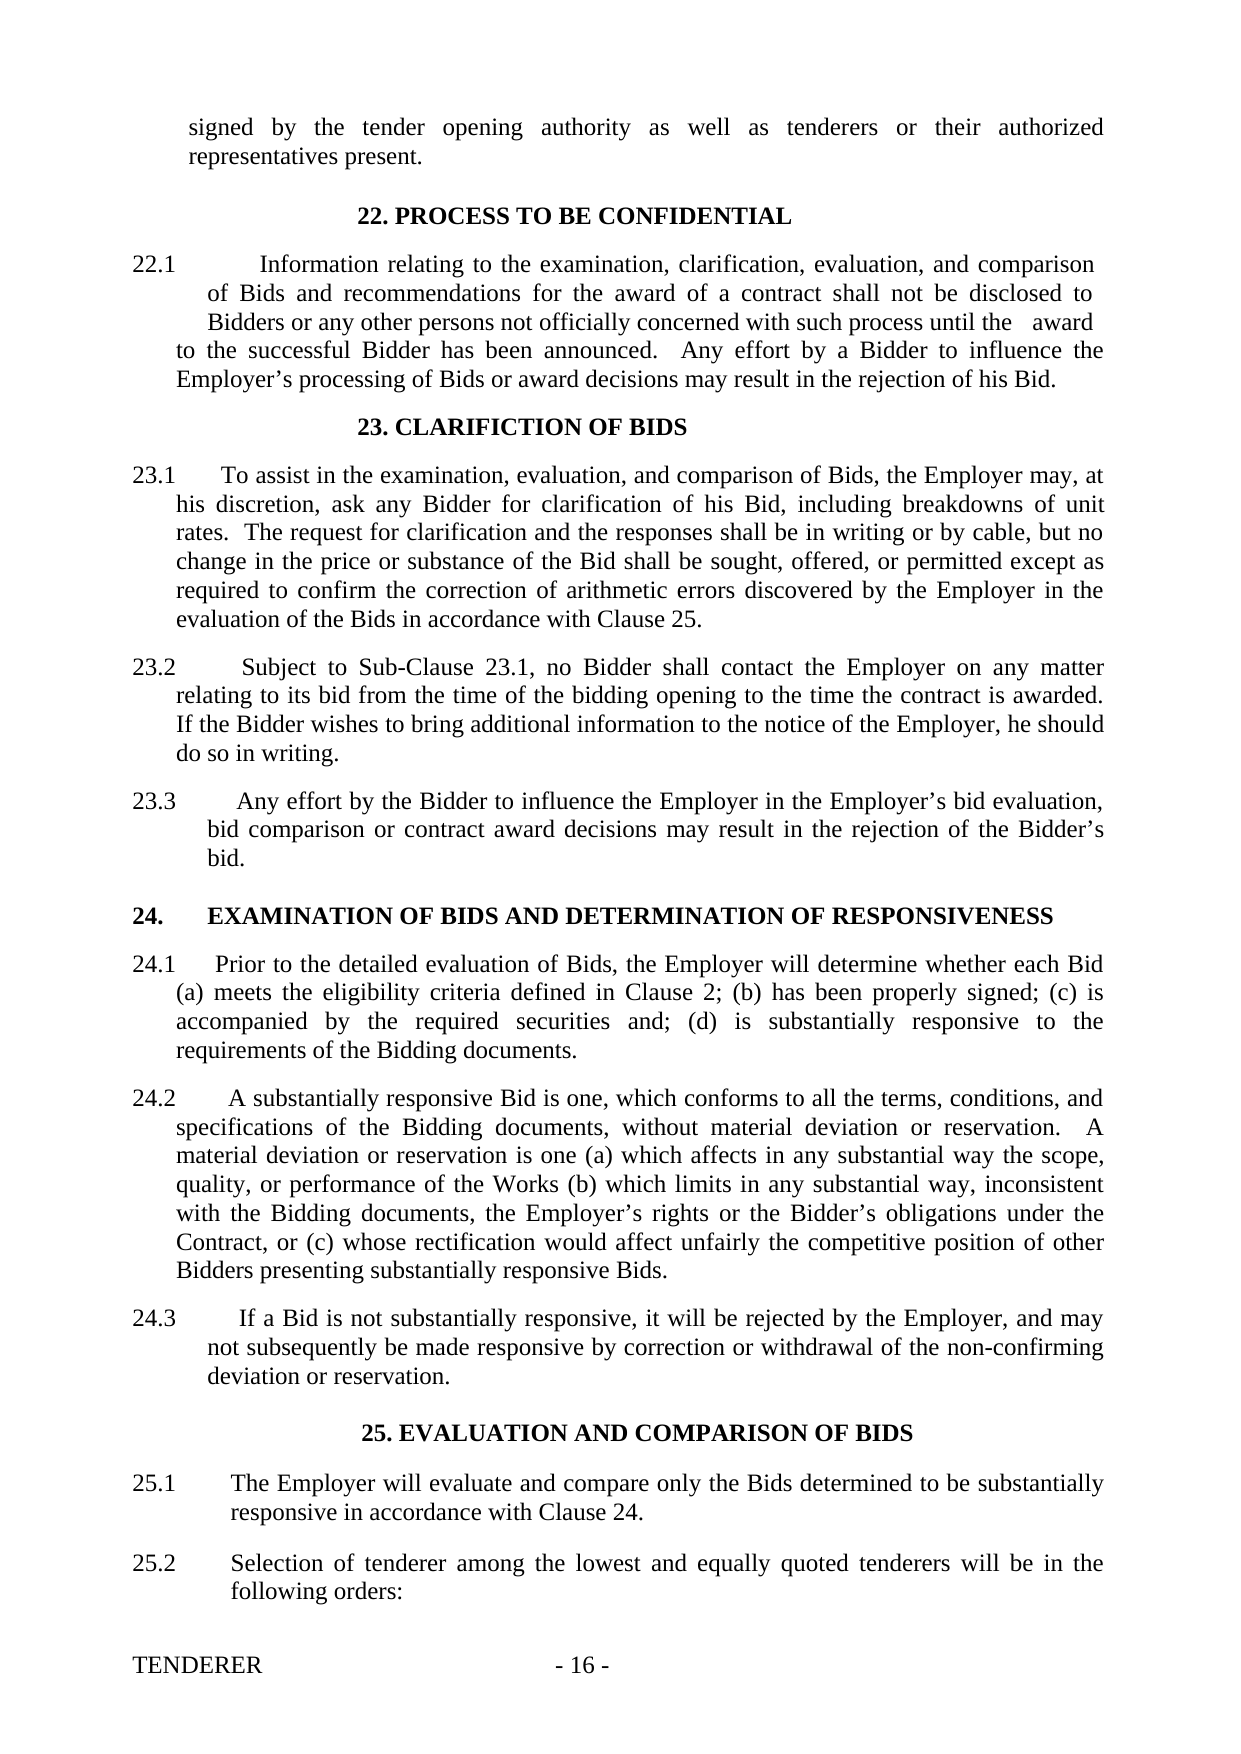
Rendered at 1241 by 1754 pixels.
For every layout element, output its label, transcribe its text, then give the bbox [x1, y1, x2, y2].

list A substantially responsive Bid is one, which conforms to all the terms, conditions, and specifications of the Bidding documents, without material deviation or reservation. A material deviation or reservation is one (a) which affects in any substantial way the scope, quality, or performance of the Works (b) which limits in any substantial way, inconsistent with the Bidding documents, the Employer’s rights or the Bidder’s obligations under the Contract, or (c) whose rectification would affect unfairly the competitive position of other Bidders presenting substantially responsive Bids. [132, 1083, 1105, 1284]
list Subject to Sub-Clause 23.1, no Bidder shall contact the Employer on any matter relating to its bid from the time of the bidding opening to the time the contract is awarded. If the Bidder wishes to bring additional information to the notice of the Employer, he should do so in writing. [132, 652, 1105, 767]
list EXAMINATION OF BIDS AND DETERMINATION OF RESPONSIVENESS [132, 901, 1105, 929]
list If a Bid is not substantially responsive, it will be rejected by the Employer, and may not subsequently be made responsive by correction or withdrawal of the non-confirming deviation or reservation. [132, 1303, 1105, 1389]
list To assist in the examination, evaluation, and comparison of Bids, the Employer may, at his discretion, ask any Bidder for clarification of his Bid, including breakdowns of unit rates. The request for clarification and the responses shall be in writing or by cable, but no change in the price or substance of the Bid shall be sought, offered, or permitted except as required to confirm the correction of arithmetic errors discovered by the Employer in the evaluation of the Bids in accordance with Clause 25. [132, 460, 1105, 632]
list Any effort by the Bidder to influence the Employer in the Employer’s bid evaluation, bid comparison or contract award decisions may result in the rejection of the Bidder’s bid. [132, 786, 1105, 872]
list Selection of tenderer among the lowest and equally quoted tenderers will be in the following orders: [132, 1548, 1105, 1605]
list The Employer will evaluate and compare only the Bids determined to be substantially responsive in accordance with Clause 24. [132, 1468, 1105, 1526]
list PROCESS TO BE CONFIDENTIAL [357, 201, 1105, 230]
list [132, 112, 1105, 170]
list EVALUATION AND COMPARISON OF BIDS [169, 1418, 1105, 1447]
list CLARIFICTION OF BIDS [357, 412, 1105, 441]
list Information relating to the examination, clarification, evaluation, and comparison of Bids and recommendations for the award of a contract shall not be disclosed to Bidders or any other persons not officially concerned with such process until the award to the successful Bidder has been announced. Any effort by a Bidder to influence the Employer’s processing of Bids or award decisions may result in the rejection of his Bid. [132, 249, 1105, 393]
list Prior to the detailed evaluation of Bids, the Employer will determine whether each Bid (a) meets the eligibility criteria defined in Clause 2; (b) has been properly signed; (c) is accompanied by the required securities and; (d) is substantially responsive to the requirements of the Bidding documents. [132, 949, 1105, 1064]
